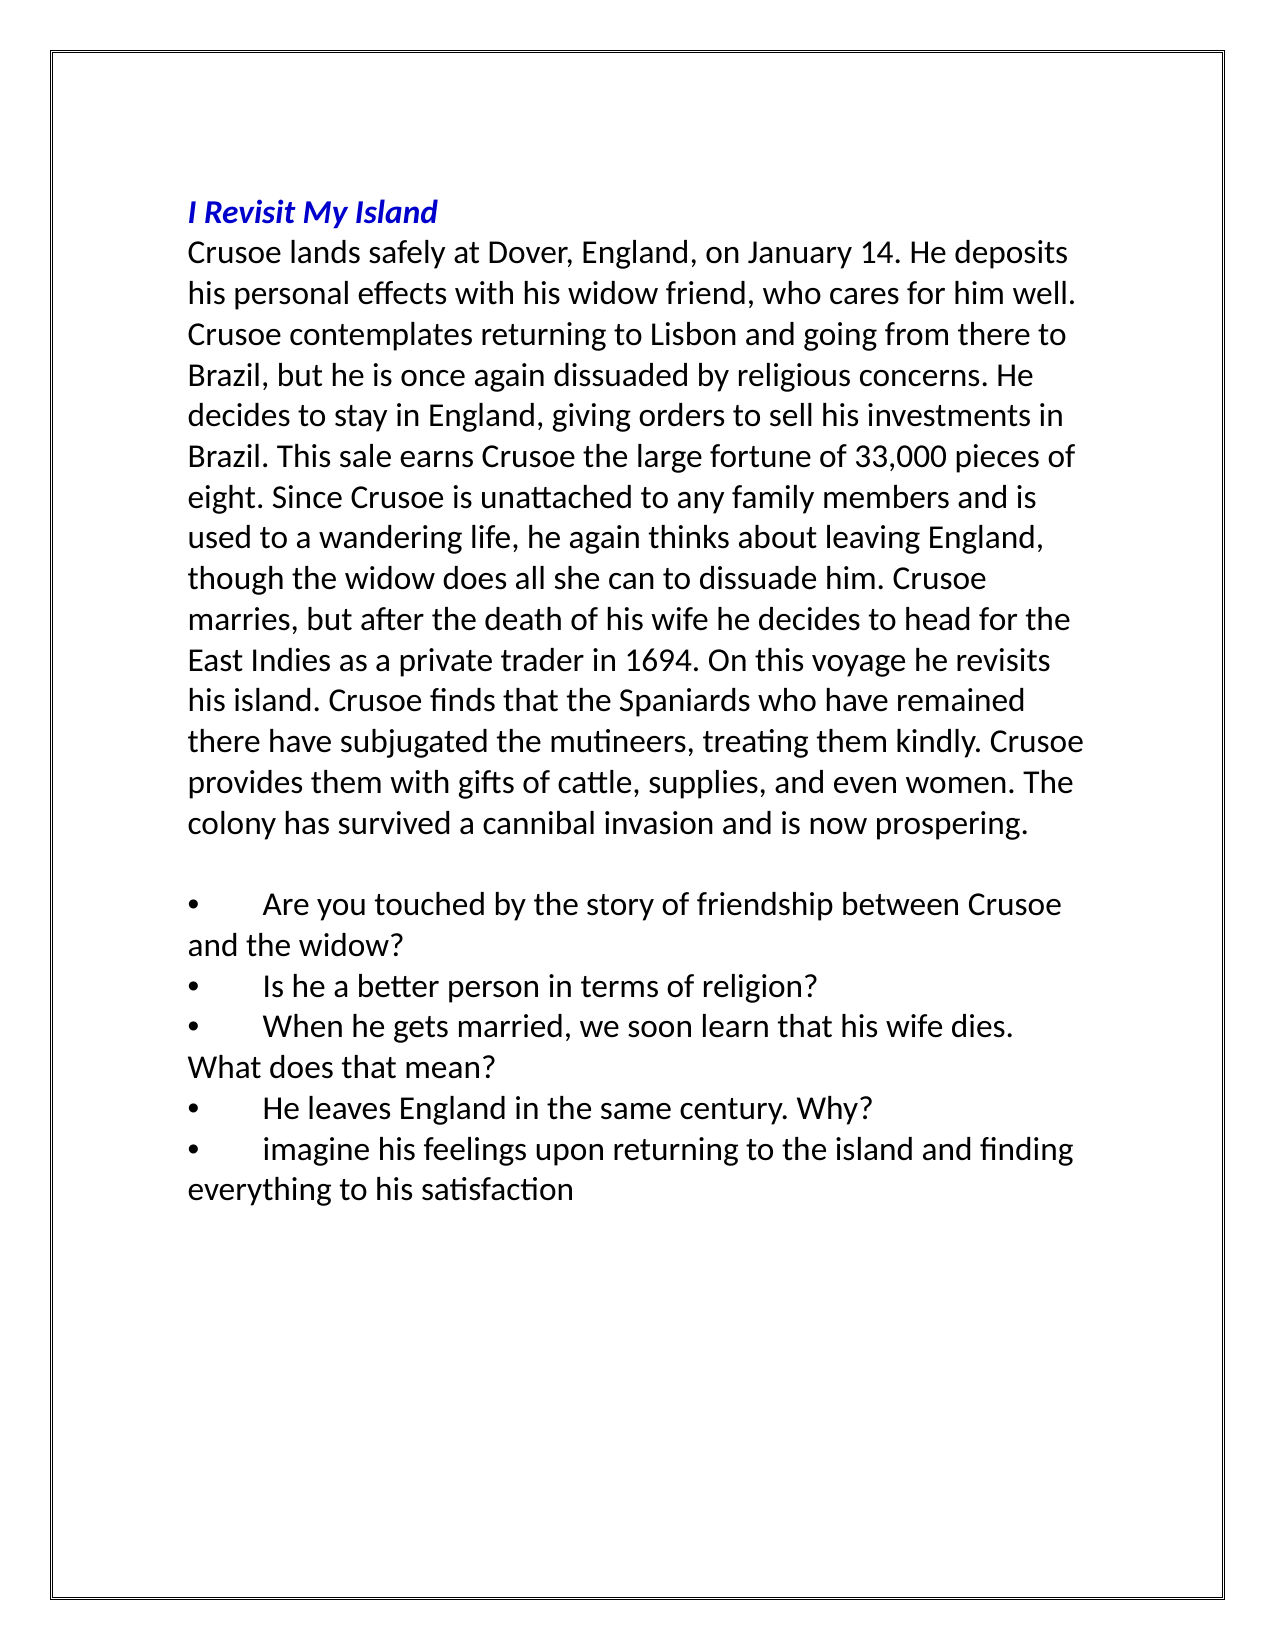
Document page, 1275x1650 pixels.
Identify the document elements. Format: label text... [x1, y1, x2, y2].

list Is he a better person in terms of religion? [187, 964, 1087, 1005]
list When he gets married, we soon learn that his wife dies. What does that mean? [187, 1005, 1087, 1087]
list imagine his feelings upon returning to the island and finding everything to his satisfaction [187, 1127, 1087, 1209]
list He leaves England in the same century. Why? [187, 1087, 1087, 1127]
text I Revisit My Island [187, 191, 1087, 231]
text Crusoe lands safely at Dover, England, on January 14. He deposits his personal effects with his widow friend, who cares for him well. Crusoe contemplates returning to Lisbon and going from there to Brazil, but he is once again dissuaded by religious concerns. He decides to stay in England, giving orders to sell his investments in Brazil. This sale earns Crusoe the large fortune of 33,000 pieces of eight. Since Crusoe is unattached to any family members and is used to a wandering life, he again thinks about leaving England, though the widow does all she can to dissuade him. Crusoe marries, but after the death of his wife he decides to head for the East Indies as a private trader in 1694. On this voyage he revisits his island. Crusoe finds that the Spaniards who have remained there have subjugated the mutineers, treating them kindly. Crusoe provides them with gifts of cattle, supplies, and even women. The colony has survived a cannibal invasion and is now prospering. [187, 231, 1087, 842]
list Are you touched by the story of friendship between Crusoe and the widow? [187, 883, 1087, 964]
